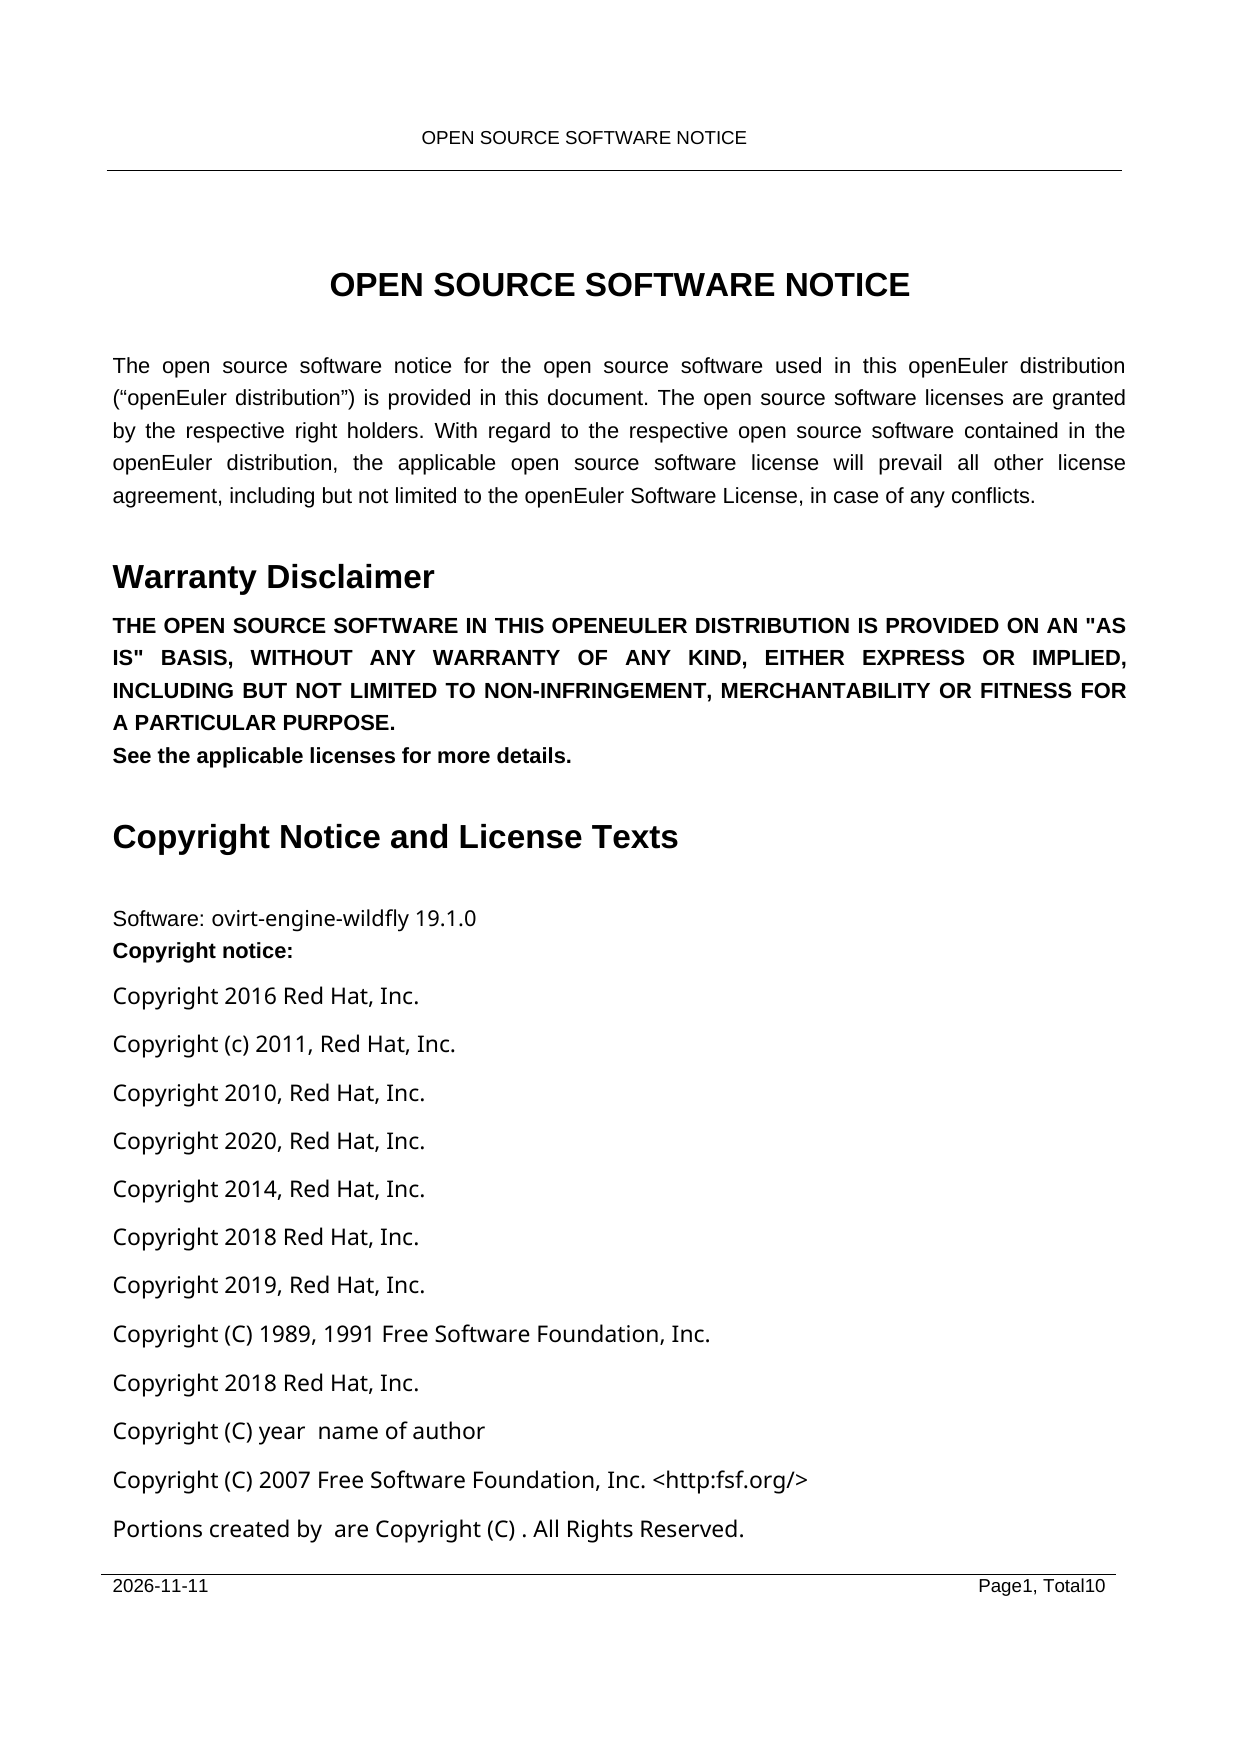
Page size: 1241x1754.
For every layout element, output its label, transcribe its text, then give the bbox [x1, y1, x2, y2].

text The open source software notice for the open source software used in this openEuler distribution (“openEuler distribution”) is provided in this document. The open source software licenses are granted by the respective right holders. With regard to the respective open source software contained in the openEuler distribution, the applicable open source software license will prevail all other license agreement, including but not limited to the openEuler Software License, in case of any conflicts. [112, 349, 1128, 511]
text Copyright 2010, Red Hat, Inc. [112, 1076, 1128, 1108]
text Copyright 2016 Red Hat, Inc. Copyright (c) 2011, Red Hat, Inc. [112, 979, 1128, 1060]
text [112, 1268, 1128, 1545]
text Copyright 2020, Red Hat, Inc. [112, 1124, 1128, 1157]
text OPEN SOURCE SOFTWARE NOTICE [112, 251, 1128, 316]
text Warranty Disclaimer [112, 544, 1128, 609]
text Copyright notice: [112, 934, 1128, 966]
text Copyright 2018 Red Hat, Inc. [112, 1220, 1128, 1253]
text Copyright 2014, Red Hat, Inc. [112, 1172, 1128, 1205]
text THE OPEN SOURCE SOFTWARE IN THIS OPENEULER DISTRIBUTION IS PROVIDED ON AN "AS IS" BASIS, WITHOUT ANY WARRANTY OF ANY KIND, EITHER EXPRESS OR IMPLIED, INCLUDING BUT NOT LIMITED TO NON-INFRINGEMENT, MERCHANTABILITY OR FITNESS FOR A PARTICULAR PURPOSE. See the applicable licenses for more details. [112, 609, 1128, 771]
text Copyright Notice and License Texts [112, 804, 1128, 869]
text Software: ovirt-engine-wildfly 19.1.0 [112, 901, 1128, 934]
